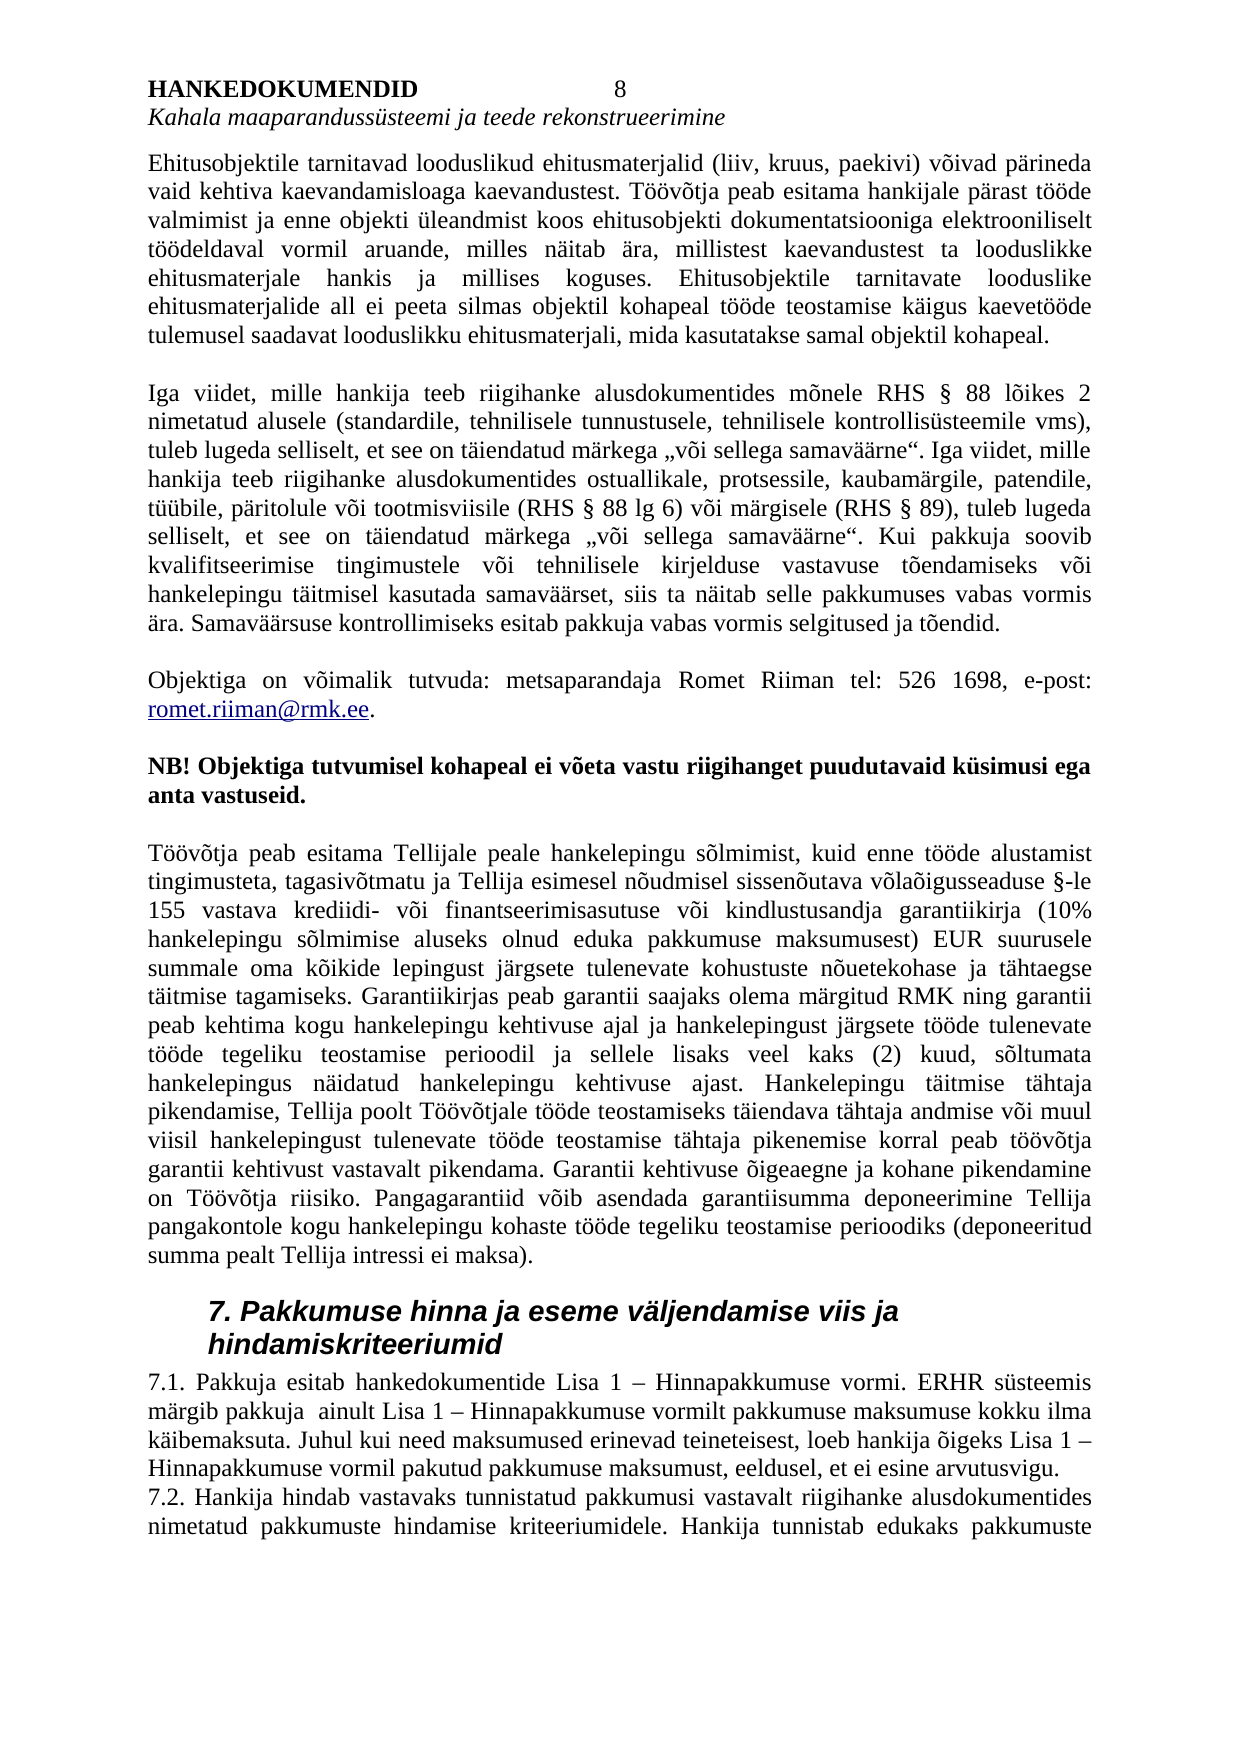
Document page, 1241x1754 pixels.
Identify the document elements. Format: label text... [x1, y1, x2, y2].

subtitle 7. Pakkumuse hinna ja eseme väljendamise viis ja hindamiskriteeriumid [148, 1294, 1093, 1361]
text Ehitusobjektile tarnitavad looduslikud ehitusmaterjalid (liiv, kruus, paekivi) võivad pärineda vaid kehtiva kaevandamisloaga kaevandustest. Töövõtja peab esitama hankijale pärast tööde valmimist ja enne objekti üleandmist koos ehitusobjekti dokumentatsiooniga elektrooniliselt töödeldaval vormil aruande, milles näitab ära, millistest kaevandustest ta looduslikke ehitusmaterjale hankis ja millises koguses. Ehitusobjektile tarnitavate looduslike ehitusmaterjalide all ei peeta silmas objektil kohapeal tööde teostamise käigus kaevetööde tulemusel saadavat looduslikku ehitusmaterjali, mida kasutatakse samal objektil kohapeal. [148, 148, 1093, 349]
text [148, 1482, 1093, 1540]
text Töövõtja peab esitama Tellijale peale hankelepingu sõlmimist, kuid enne tööde alustamist tingimusteta, tagasivõtmatu ja Tellija esimesel nõudmisel sissenõutava võlaõigusseaduse §-le 155 vastava krediidi- või finantseerimisasutuse või kindlustusandja garantiikirja (10% hankelepingu sõlmimise aluseks olnud eduka pakkumuse maksumusest) EUR suurusele summale oma kõikide lepingust järgsete tulenevate kohustuste nõuetekohase ja tähtaegse täitmise tagamiseks. Garantiikirjas peab garantii saajaks olema märgitud RMK ning garantii peab kehtima kogu hankelepingu kehtivuse ajal ja hankelepingust järgsete tööde tulenevate tööde tegeliku teostamise perioodil ja sellele lisaks veel kaks (2) kuud, sõltumata hankelepingus näidatud hankelepingu kehtivuse ajast. Hankelepingu täitmise tähtaja pikendamise, Tellija poolt Töövõtjale tööde teostamiseks täiendava tähtaja andmise või muul viisil hankelepingust tulenevate tööde teostamise tähtaja pikenemise korral peab töövõtja garantii kehtivust vastavalt pikendama. Garantii kehtivuse õigeaegne ja kohane pikendamine on Töövõtja riisiko. Pangagarantiid võib asendada garantiisumma deponeerimine Tellija pangakontole kogu hankelepingu kohaste tööde tegeliku teostamise perioodiks (deponeeritud summa pealt Tellija intressi ei maksa). [148, 838, 1093, 1269]
text Objektiga on võimalik tutvuda: metsaparandaja Romet Riiman tel: 526 1698, e-post: romet.riiman@rmk.ee. [148, 665, 1093, 723]
text 7.1. Pakkuja esitab hankedokumentide Lisa 1 – Hinnapakkumuse vormi. ERHR süsteemis märgib pakkuja ainult Lisa 1 – Hinnapakkumuse vormilt pakkumuse maksumuse kokku ilma käibemaksuta. Juhul kui need maksumused erinevad teineteisest, loeb hankija õigeks Lisa 1 – Hinnapakkumuse vormil pakutud pakkumuse maksumust, eeldusel, et ei esine arvutusvigu. [148, 1367, 1093, 1482]
text Iga viidet, mille hankija teeb riigihanke alusdokumentides mõnele RHS § 88 lõikes 2 nimetatud alusele (standardile, tehnilisele tunnustusele, tehnilisele kontrollisüsteemile vms), tuleb lugeda selliselt, et see on täiendatud märkega „või sellega samaväärne“. Iga viidet, mille hankija teeb riigihanke alusdokumentides ostuallikale, protsessile, kaubamärgile, patendile, tüübile, päritolule või tootmisviisile (RHS § 88 lg 6) või märgisele (RHS § 89), tuleb lugeda selliselt, et see on täiendatud märkega „või sellega samaväärne“. Kui pakkuja soovib kvalifitseerimise tingimustele või tehnilisele kirjelduse vastavuse tõendamiseks või hankelepingu täitmisel kasutada samaväärset, siis ta näitab selle pakkumuses vabas vormis ära. Samaväärsuse kontrollimiseks esitab pakkuja vabas vormis selgitused ja tõendid. [148, 378, 1093, 636]
text NB! Objektiga tutvumisel kohapeal ei võeta vastu riigihanget puudutavaid küsimusi ega anta vastuseid. [148, 751, 1093, 809]
